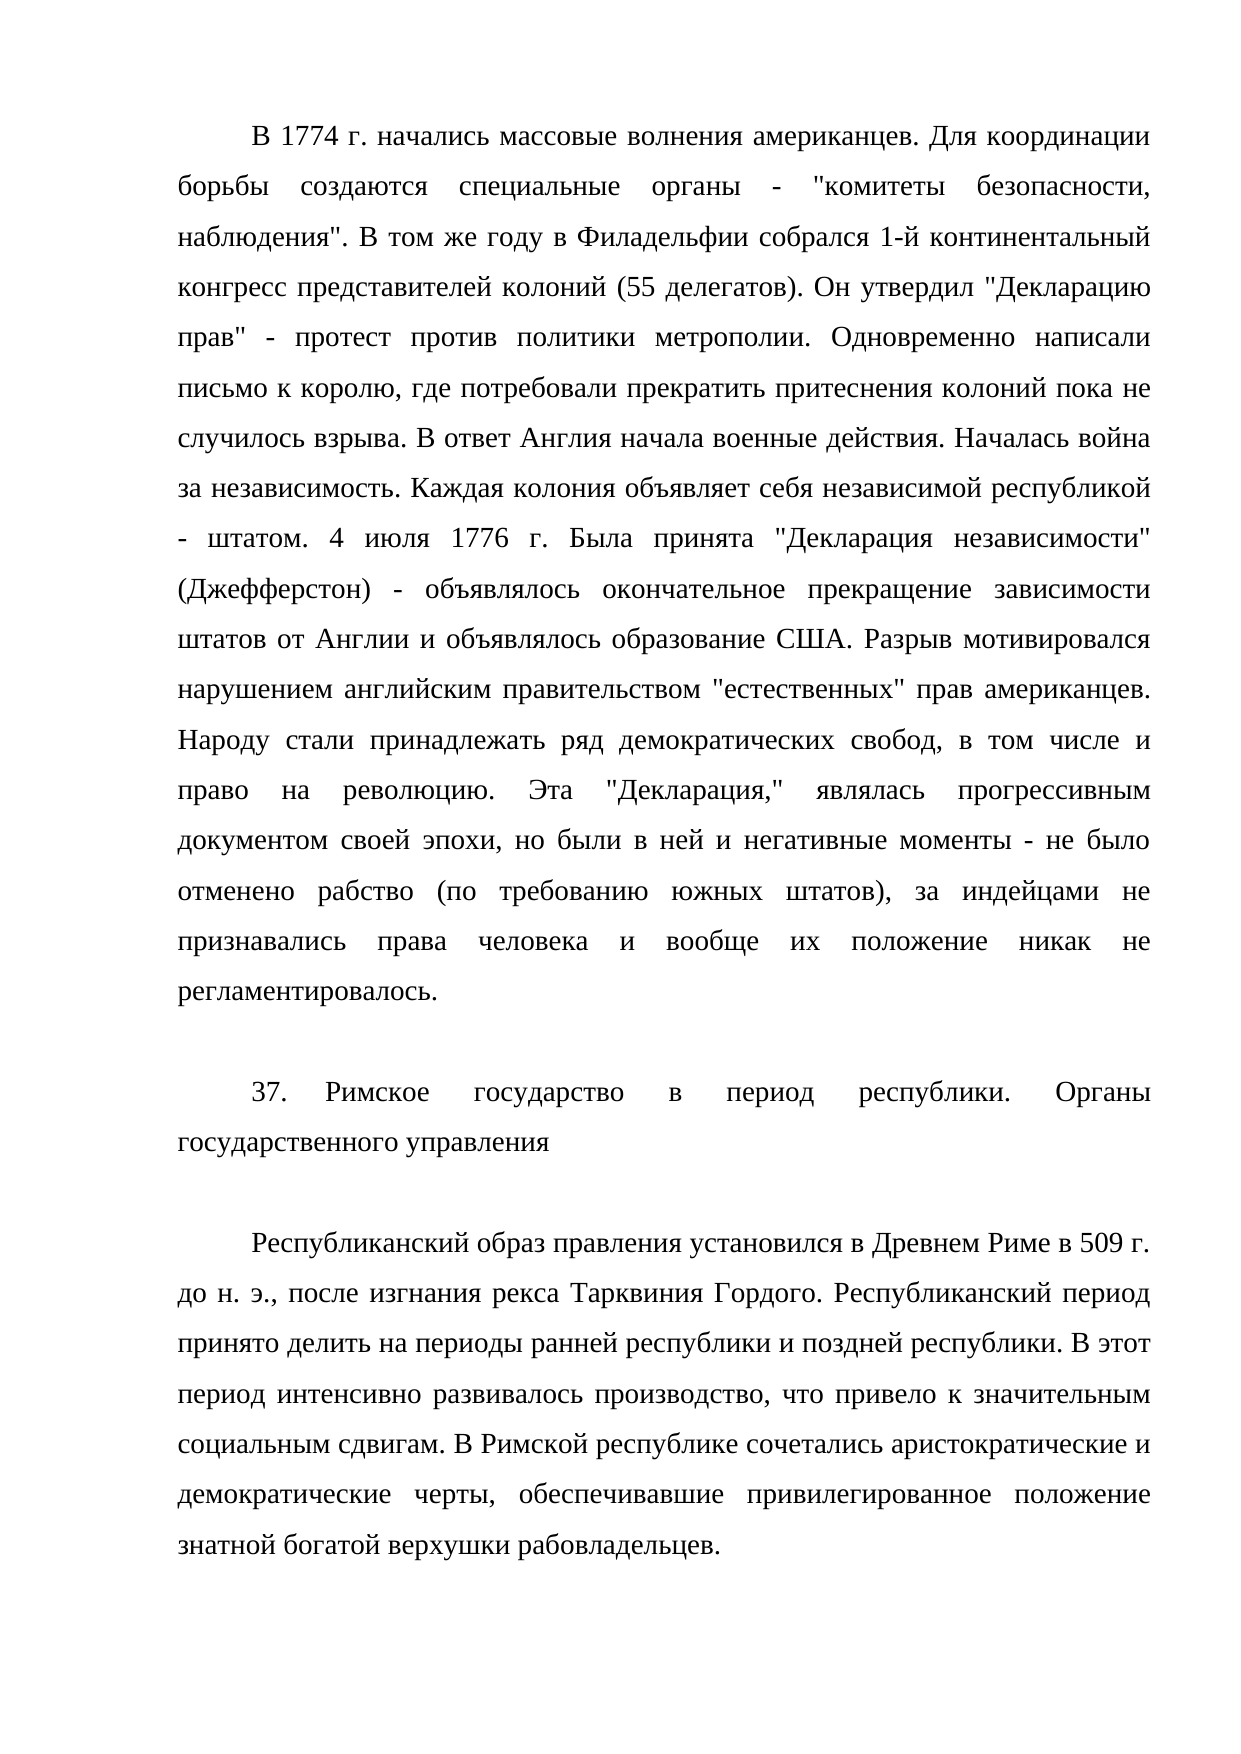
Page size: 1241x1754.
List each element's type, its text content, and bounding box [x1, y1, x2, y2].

text Республиканский образ правления установился в Древнем Риме в . до н. э., после изгнания рекса Тарквиния Гордого. Республиканский период принято делить на периоды ранней республики и поздней республики. В этот период интенсивно развивалось производство, что привело к значительным социальным сдвигам. В Римской республике сочетались аристократические и демократические черты, обеспечивавшие привилегированное положение знатной богатой верхушки рабовладельцев. [177, 1225, 1152, 1560]
text В 1774 г. начались массовые волнения американцев. Для координации борьбы создаются специальные органы - "комитеты безопасности, наблюдения". В том же году в Филадельфии собрался 1-й континентальный конгресс представителей колоний (55 делегатов). Он утвердил "Декларацию прав" - протест против политики метрополии. Одновременно написали письмо к королю, где потребовали прекратить притеснения колоний пока не случилось взрыва. В ответ Англия начала военные действия. Началась война за независимость. Каждая колония объявляет себя независимой республикой - штатом. 4 июля . Была принята "Декларация независимости" (Джефферстон) - объявлялось окончательное прекращение зависимости штатов от Англии и объявлялось образование США. Разрыв мотивировался нарушением английским правительством "естественных" прав американцев. Народу стали принадлежать ряд демократических свобод, в том числе и право на революцию. Эта "Декларация," являлась прогрессивным документом своей эпохи, но были в ней и негативные моменты - не было отменено рабство (по требованию южных штатов), за индейцами не признавались права человека и вообще их положение никак не регламентировалось. [177, 118, 1152, 1007]
list Римское государство в период республики. Органы государственного управления [177, 1074, 1152, 1158]
